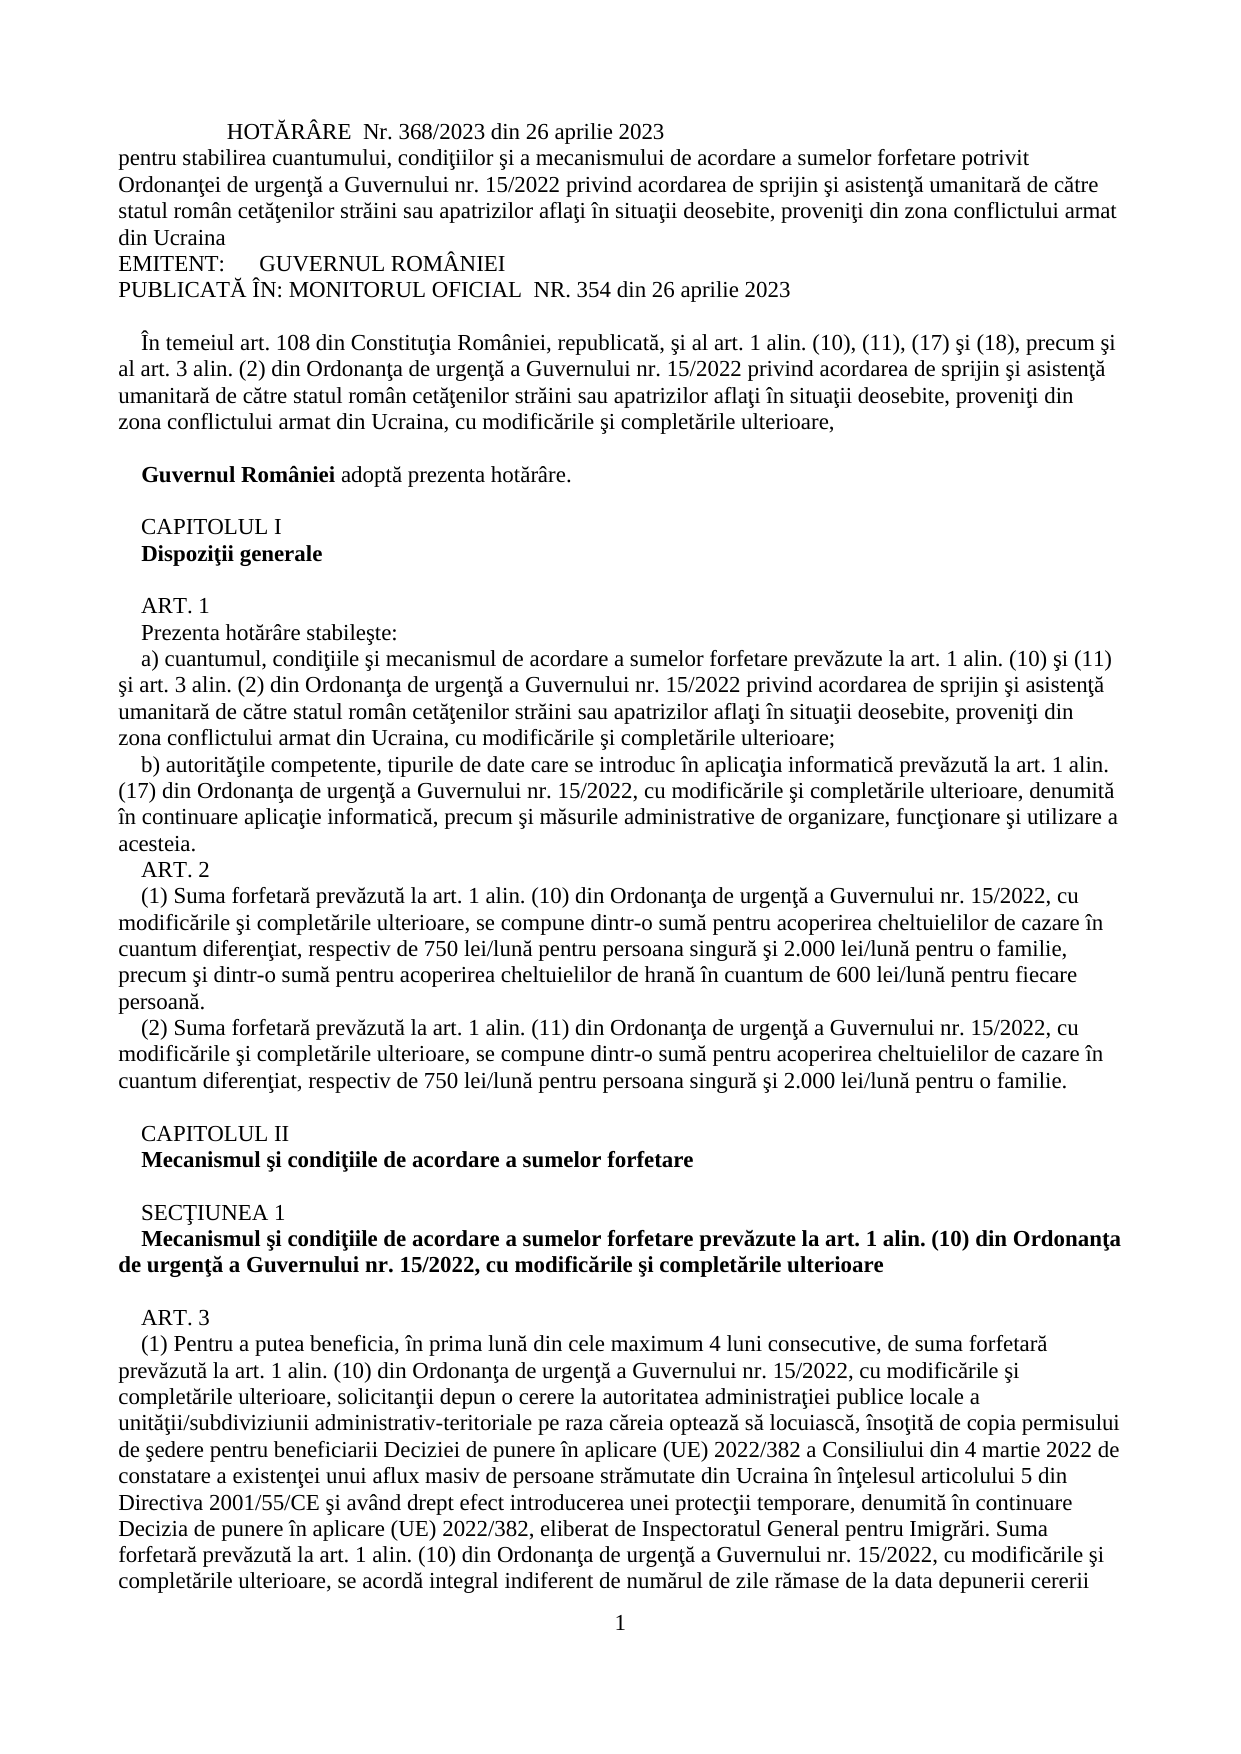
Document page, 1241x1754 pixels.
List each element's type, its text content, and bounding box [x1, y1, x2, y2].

text a) cuantumul, condiţiile şi mecanismul de acordare a sumelor forfetare prevăzute la art. 1 alin. (10) şi (11) şi art. 3 alin. (2) din Ordonanţa de urgenţă a Guvernului nr. 15/2022 privind acordarea de sprijin şi asistenţă umanitară de către statul român cetăţenilor străini sau apatrizilor aflaţi în situaţii deosebite, proveniţi din zona conflictului armat din Ucraina, cu modificările şi completările ulterioare; [118, 645, 1122, 751]
text (1) Suma forfetară prevăzută la art. 1 alin. (10) din Ordonanţa de urgenţă a Guvernului nr. 15/2022, cu modificările şi completările ulterioare, se compune dintr-o sumă pentru acoperirea cheltuielilor de cazare în cuantum diferenţiat, respectiv de 750 lei/lună pentru persoana singură şi 2.000 lei/lună pentru o familie, precum şi dintr-o sumă pentru acoperirea cheltuielilor de hrană în cuantum de 600 lei/lună pentru fiecare persoană. [118, 882, 1122, 1014]
text HOTĂRÂRE Nr. 368/2023 din 26 aprilie 2023 [118, 118, 1122, 144]
text În temeiul art. 108 din Constituţia României, republicată, şi al art. 1 alin. (10), (11), (17) şi (18), precum şi al art. 3 alin. (2) din Ordonanţa de urgenţă a Guvernului nr. 15/2022 privind acordarea de sprijin şi asistenţă umanitară de către statul român cetăţenilor străini sau apatrizilor aflaţi în situaţii deosebite, proveniţi din zona conflictului armat din Ucraina, cu modificările şi completările ulterioare, [118, 329, 1122, 434]
text EMITENT: GUVERNUL ROMÂNIEI [118, 250, 1122, 276]
text SECŢIUNEA 1 [118, 1199, 1122, 1225]
text Prezenta hotărâre stabileşte: [118, 619, 1122, 645]
text Mecanismul şi condiţiile de acordare a sumelor forfetare prevăzute la art. 1 alin. (10) din Ordonanţa de urgenţă a Guvernului nr. 15/2022, cu modificările şi completările ulterioare [118, 1225, 1122, 1278]
text Mecanismul şi condiţiile de acordare a sumelor forfetare [118, 1146, 1122, 1172]
text CAPITOLUL I [118, 513, 1122, 540]
text ART. 1 [118, 592, 1122, 619]
text ART. 2 [118, 856, 1122, 882]
text PUBLICATĂ ÎN: MONITORUL OFICIAL NR. 354 din 26 aprilie 2023 [118, 276, 1122, 303]
text pentru stabilirea cuantumului, condiţiilor şi a mecanismului de acordare a sumelor forfetare potrivit Ordonanţei de urgenţă a Guvernului nr. 15/2022 privind acordarea de sprijin şi asistenţă umanitară de către statul român cetăţenilor străini sau apatrizilor aflaţi în situaţii deosebite, proveniţi din zona conflictului armat din Ucraina [118, 144, 1122, 250]
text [118, 1330, 1122, 1594]
text Guvernul României adoptă prezenta hotărâre. [118, 461, 1122, 487]
text ART. 3 [118, 1304, 1122, 1330]
text b) autorităţile competente, tipurile de date care se introduc în aplicaţia informatică prevăzută la art. 1 alin. (17) din Ordonanţa de urgenţă a Guvernului nr. 15/2022, cu modificările şi completările ulterioare, denumită în continuare aplicaţie informatică, precum şi măsurile administrative de organizare, funcţionare şi utilizare a acesteia. [118, 751, 1122, 856]
text Dispoziţii generale [118, 540, 1122, 566]
text (2) Suma forfetară prevăzută la art. 1 alin. (11) din Ordonanţa de urgenţă a Guvernului nr. 15/2022, cu modificările şi completările ulterioare, se compune dintr-o sumă pentru acoperirea cheltuielilor de cazare în cuantum diferenţiat, respectiv de 750 lei/lună pentru persoana singură şi 2.000 lei/lună pentru o familie. [118, 1014, 1122, 1093]
text CAPITOLUL II [118, 1119, 1122, 1146]
